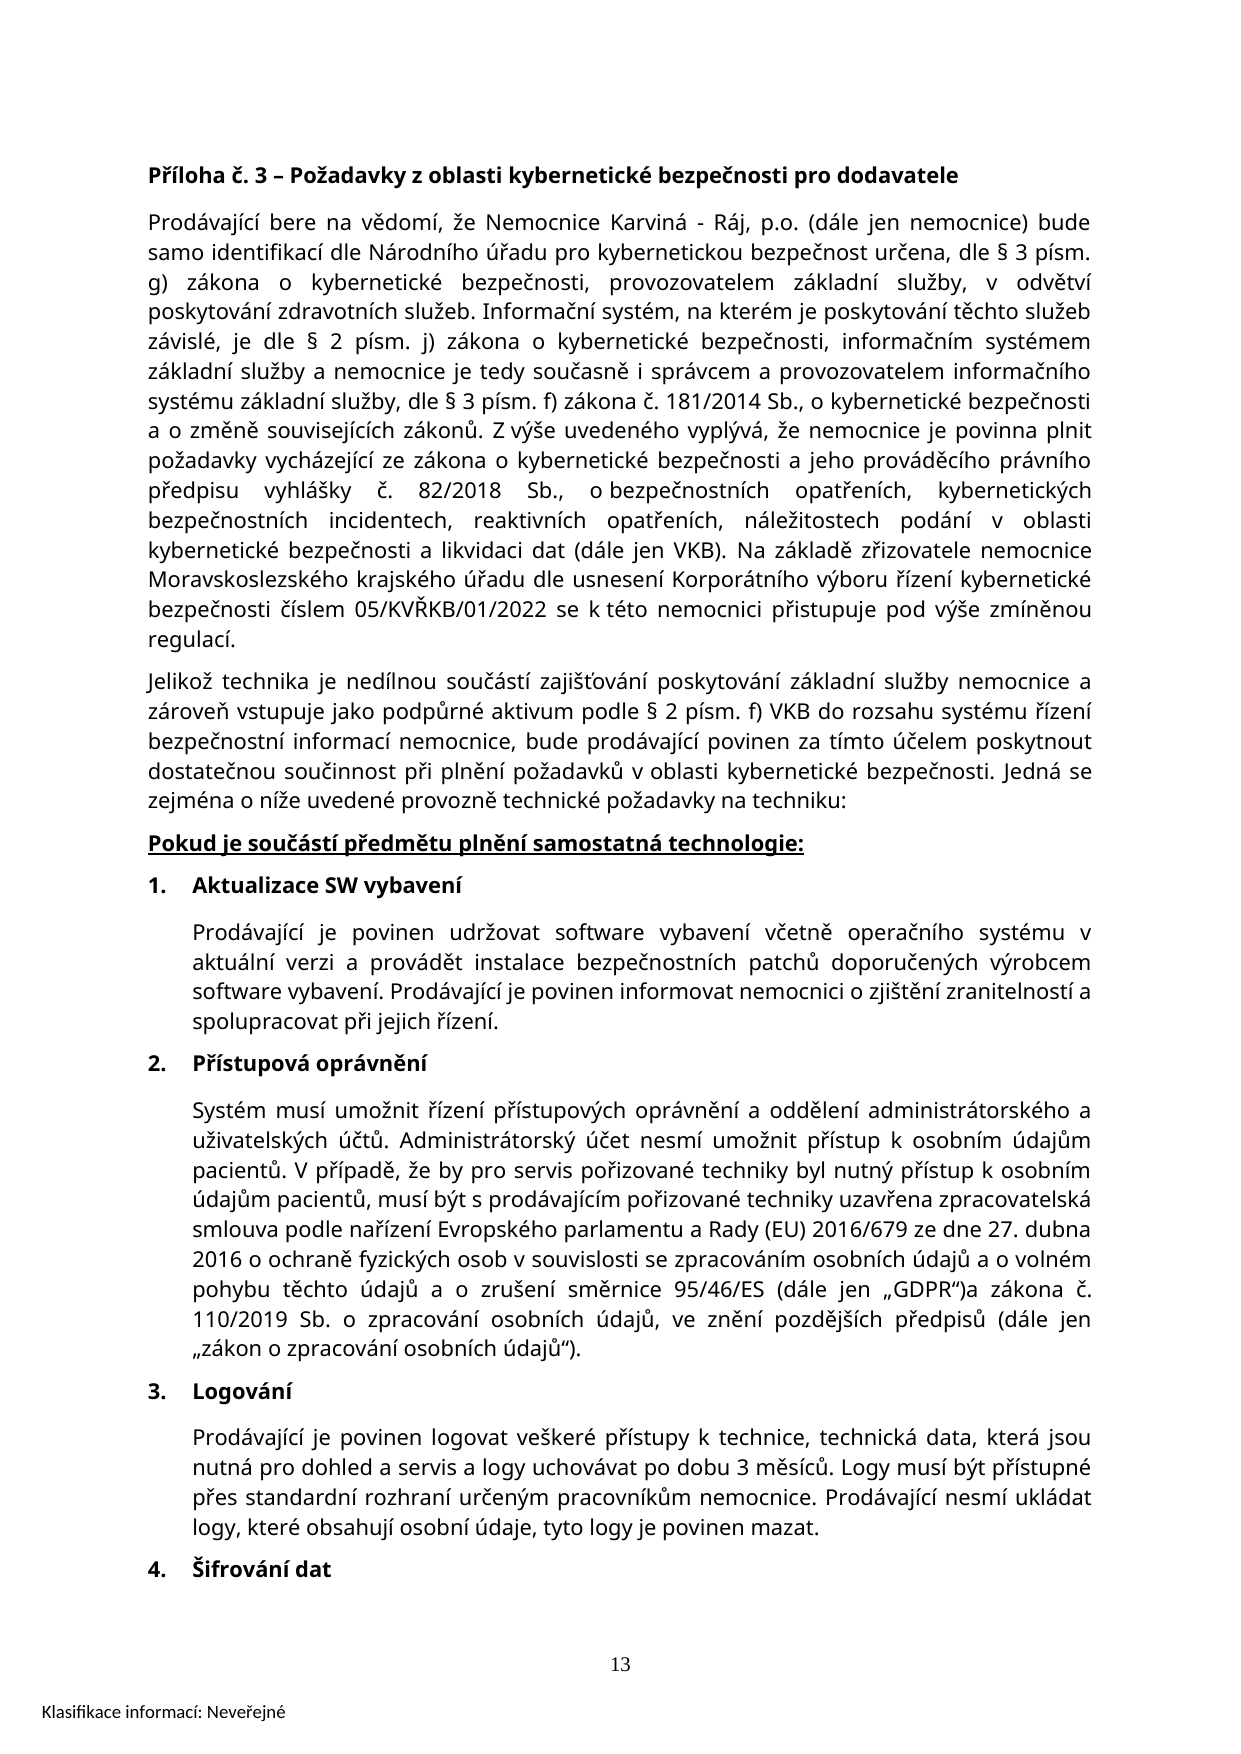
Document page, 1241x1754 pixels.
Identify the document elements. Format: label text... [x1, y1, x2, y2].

text Jelikož technika je nedílnou součástí zajišťování poskytování základní služby nemocnice a zároveň vstupuje jako podpůrné aktivum podle § 2 písm. f) VKB do rozsahu systému řízení bezpečnostní informací nemocnice, bude prodávající povinen za tímto účelem poskytnout dostatečnou součinnost při plnění požadavků v oblasti kybernetické bezpečnosti. Jedná se zejména o níže uvedené provozně technické požadavky na techniku: [148, 666, 1092, 815]
text Prodávající bere na vědomí, že Nemocnice Karviná - Ráj, p.o. (dále jen nemocnice) bude samo identifikací dle Národního úřadu pro kybernetickou bezpečnost určena, dle § 3 písm. g) zákona o kybernetické bezpečnosti, provozovatelem základní služby, v odvětví poskytování zdravotních služeb. Informační systém, na kterém je poskytování těchto služeb závislé, je dle § 2 písm. j) zákona o kybernetické bezpečnosti, informačním systémem základní služby a nemocnice je tedy současně i správcem a provozovatelem informačního systému základní služby, dle § 3 písm. f) zákona č. 181/2014 Sb., o kybernetické bezpečnosti a o změně souvisejících zákonů. Z výše uvedeného vyplývá, že nemocnice je povinna plnit požadavky vycházející ze zákona o kybernetické bezpečnosti a jeho prováděcího právního předpisu vyhlášky č. 82/2018 Sb., o bezpečnostních opatřeních, kybernetických bezpečnostních incidentech, reaktivních opatřeních, náležitostech podání v oblasti kybernetické bezpečnosti a likvidaci dat (dále jen VKB). Na základě zřizovatele nemocnice Moravskoslezského krajského úřadu dle usnesení Korporátního výboru řízení kybernetické bezpečnosti číslem 05/KVŘKB/01/2022 se k této nemocnici přistupuje pod výše zmíněnou regulací. [148, 207, 1092, 654]
text Systém musí umožnit řízení přístupových oprávnění a oddělení administrátorského a uživatelských účtů. Administrátorský účet nesmí umožnit přístup k osobním údajům pacientů. V případě, že by pro servis pořizované techniky byl nutný přístup k osobním údajům pacientů, musí být s prodávajícím pořizované techniky uzavřena zpracovatelská smlouva podle nařízení Evropského parlamentu a Rady (EU) 2016/679 ze dne 27. dubna 2016 o ochraně fyzických osob v souvislosti se zpracováním osobních údajů a o volném pohybu těchto údajů a o zrušení směrnice 95/46/ES (dále jen „GDPR“)a zákona č. 110/2019 Sb. o zpracování osobních údajů, ve znění pozdějších předpisů (dále jen „zákon o zpracování osobních údajů“). [192, 1095, 1092, 1363]
list Přístupová oprávnění [148, 1048, 1092, 1078]
text Pokud je součástí předmětu plnění samostatná technologie: [148, 828, 1092, 857]
text Prodávající je povinen udržovat software vybavení včetně operačního systému v aktuální verzi a provádět instalace bezpečnostních patchů doporučených výrobcem software vybavení. Prodávající je povinen informovat nemocnici o zjištění zranitelností a spolupracovat při jejich řízení. [192, 917, 1092, 1036]
list Logování [148, 1376, 1092, 1405]
text Příloha č. 3 – Požadavky z oblasti kybernetické bezpečnosti pro dodavatele [148, 160, 1092, 190]
list Šifrování dat [148, 1554, 1092, 1584]
list Aktualizace SW vybavení [148, 870, 1092, 900]
text Prodávající je povinen logovat veškeré přístupy k technice, technická data, která jsou nutná pro dohled a servis a logy uchovávat po dobu 3 měsíců. Logy musí být přístupné přes standardní rozhraní určeným pracovníkům nemocnice. Prodávající nesmí ukládat logy, které obsahují osobní údaje, tyto logy je povinen mazat. [192, 1422, 1092, 1541]
